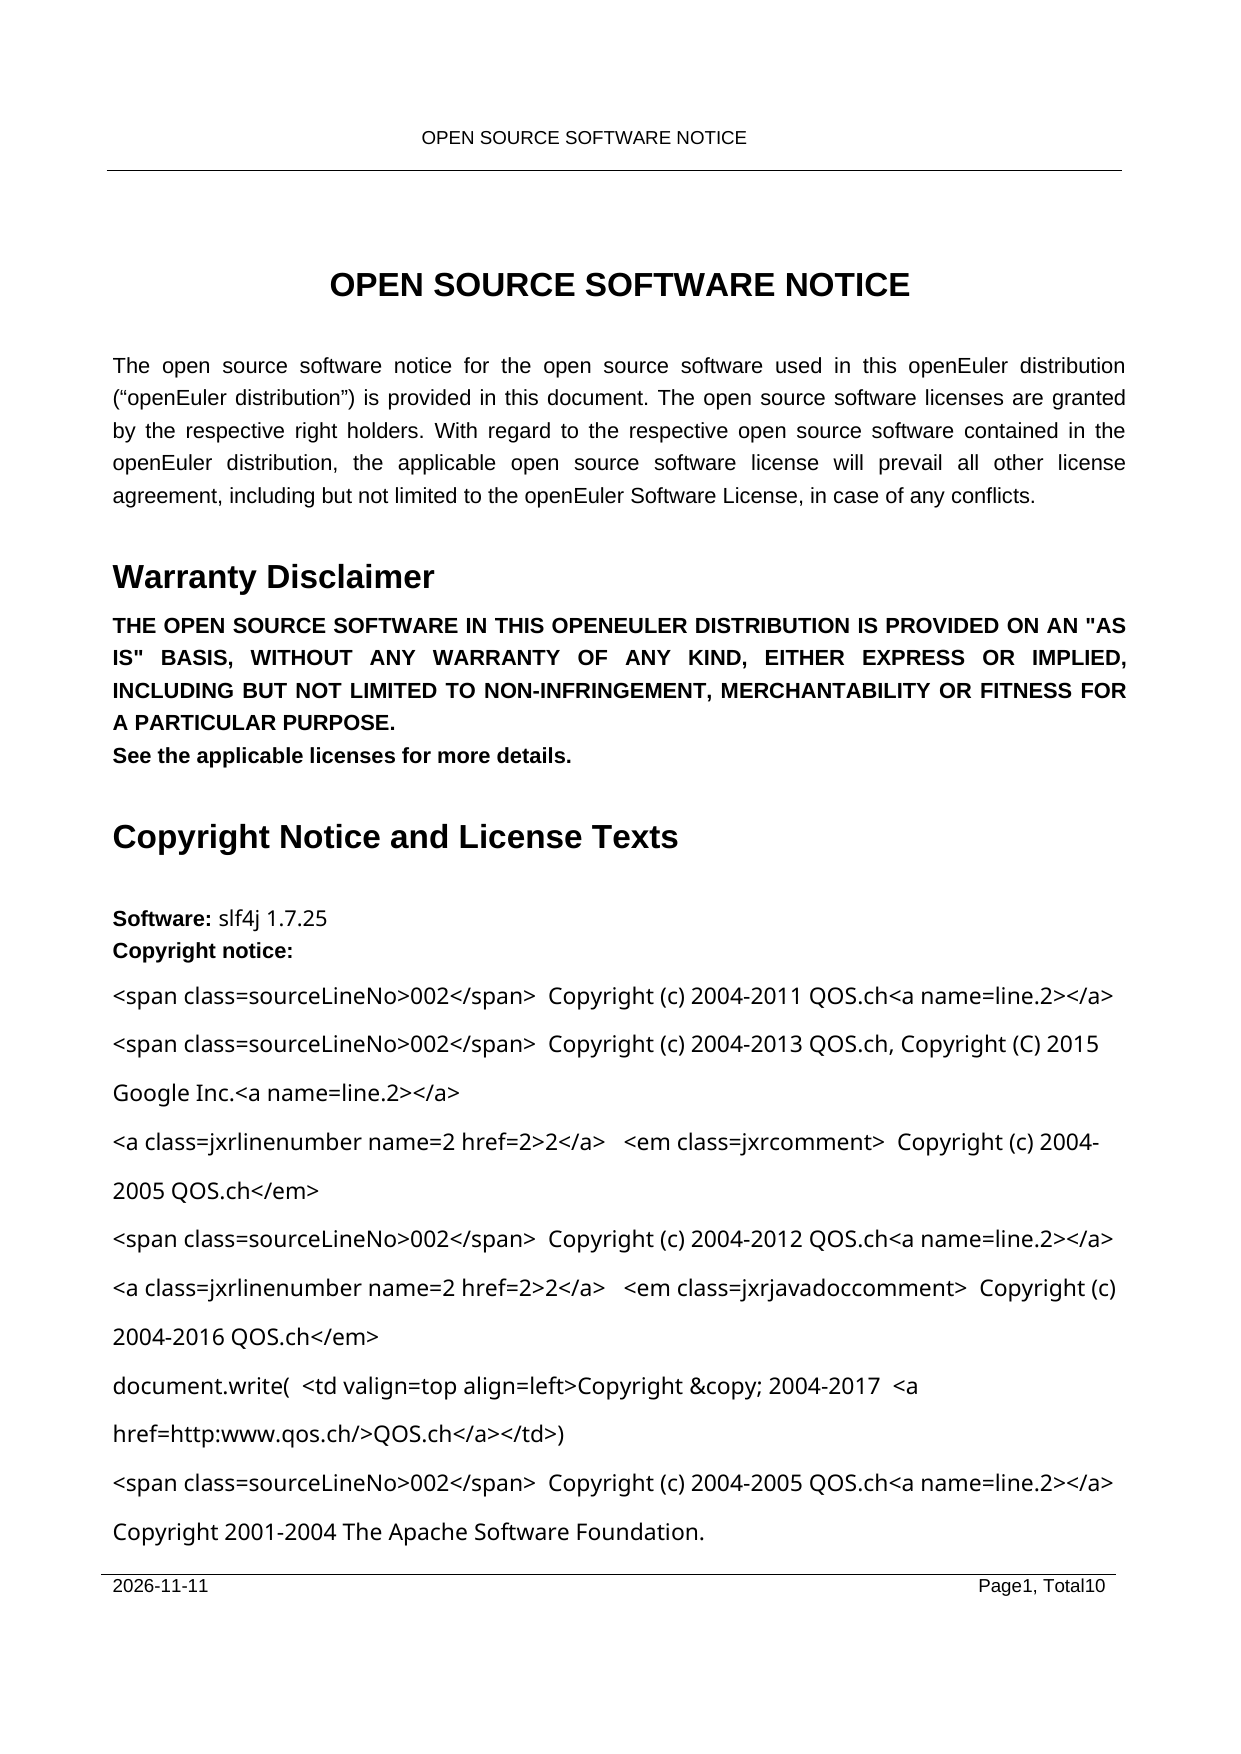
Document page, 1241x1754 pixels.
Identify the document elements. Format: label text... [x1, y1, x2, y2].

text THE OPEN SOURCE SOFTWARE IN THIS OPENEULER DISTRIBUTION IS PROVIDED ON AN "AS IS" BASIS, WITHOUT ANY WARRANTY OF ANY KIND, EITHER EXPRESS OR IMPLIED, INCLUDING BUT NOT LIMITED TO NON-INFRINGEMENT, MERCHANTABILITY OR FITNESS FOR A PARTICULAR PURPOSE. See the applicable licenses for more details. [112, 609, 1128, 771]
text OPEN SOURCE SOFTWARE NOTICE [112, 251, 1128, 316]
text Software: slf4j 1.7.25 [112, 901, 1128, 934]
text The open source software notice for the open source software used in this openEuler distribution (“openEuler distribution”) is provided in this document. The open source software licenses are granted by the respective right holders. With regard to the respective open source software contained in the openEuler distribution, the applicable open source software license will prevail all other license agreement, including but not limited to the openEuler Software License, in case of any conflicts. [112, 349, 1128, 511]
text Warranty Disclaimer [112, 544, 1128, 609]
text Copyright notice: [112, 934, 1128, 966]
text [112, 979, 1128, 1548]
text Copyright Notice and License Texts [112, 804, 1128, 869]
